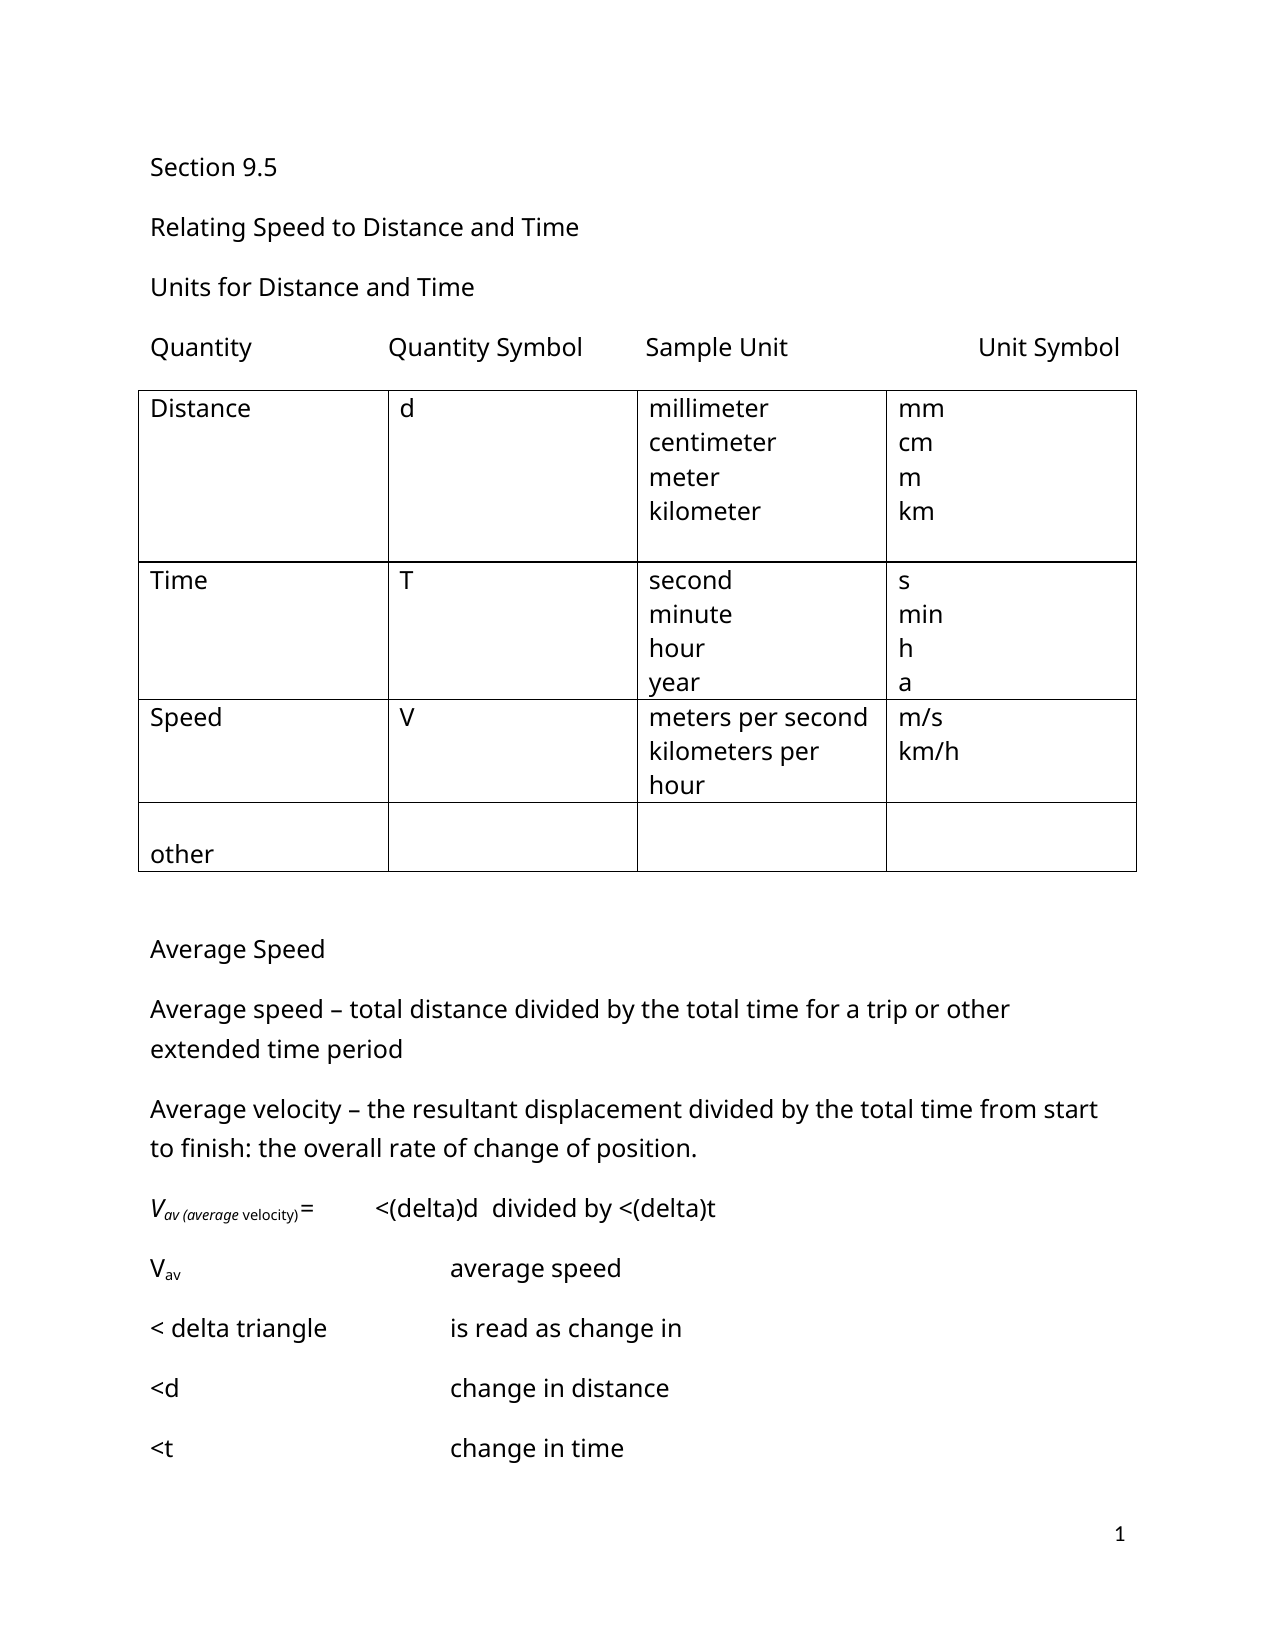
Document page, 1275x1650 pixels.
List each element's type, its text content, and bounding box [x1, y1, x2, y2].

text Quantity Quantity Symbol Sample Unit Unit Symbol [150, 330, 1125, 364]
text <t change in time [150, 1430, 1125, 1464]
text Average velocity – the resultant displacement divided by the total time from start to finish: the overall rate of change of position. [150, 1091, 1125, 1164]
table_cell [887, 803, 1136, 871]
text Vav average speed [150, 1250, 1125, 1284]
text < delta triangle is read as change in [150, 1310, 1125, 1344]
text <d change in distance [150, 1370, 1125, 1404]
text Section 9.5 [150, 150, 1125, 184]
text Vav (average velocity) = <(delta)d divided by <(delta)t [150, 1190, 1125, 1224]
text Average speed – total distance divided by the total time for a trip or other extended time period [150, 992, 1125, 1065]
table_cell [638, 803, 886, 871]
table_cell other [139, 803, 388, 871]
table_cell T [389, 563, 637, 699]
text Relating Speed to Distance and Time [150, 210, 1125, 244]
table_cell s min h a [887, 563, 1136, 699]
table_cell [389, 803, 637, 871]
table_cell V [389, 700, 637, 802]
table_cell m/s km/h [887, 700, 1136, 802]
table_header d [389, 391, 637, 561]
table_header millimeter centimeter meter kilometer [638, 391, 886, 561]
text Units for Distance and Time [150, 270, 1125, 304]
table_cell meters per second kilometers per hour [638, 700, 886, 802]
table_cell Speed [139, 700, 388, 802]
table_header Distance [139, 391, 388, 561]
table_cell second minute hour year [638, 563, 886, 699]
text Average Speed [150, 932, 1125, 966]
table_header mm cm m km [887, 391, 1136, 561]
table_cell Time [139, 563, 388, 699]
